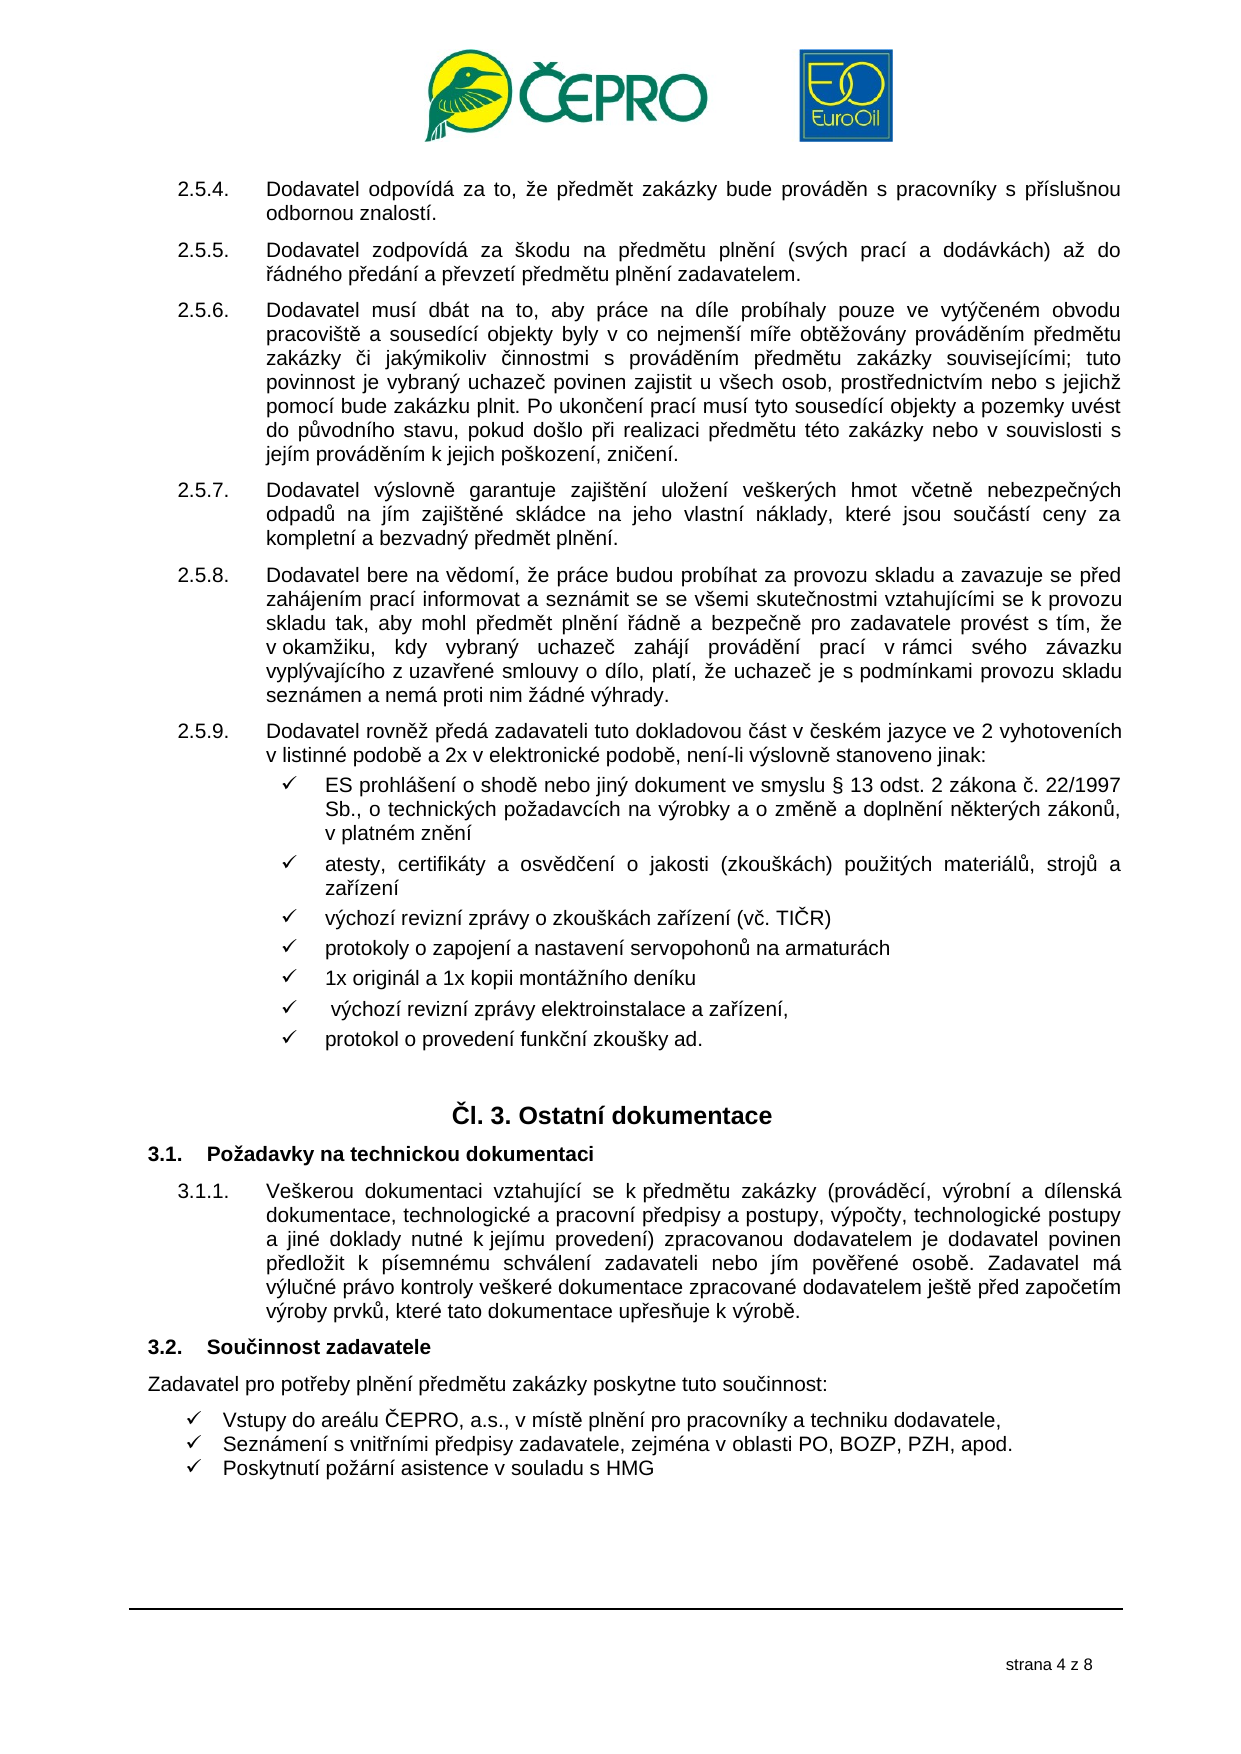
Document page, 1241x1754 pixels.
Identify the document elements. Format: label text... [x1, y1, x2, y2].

text Dodavatel musí dbát na to, aby práce na díle probíhaly pouze ve vytýčeném obvodu pracoviště a sousedící objekty byly v co nejmenší míře obtěžovány prováděním předmětu zakázky či jakýmikoliv činnostmi s prováděním předmětu zakázky souvisejícími; tuto povinnost je vybraný uchazeč povinen zajistit u všech osob, prostřednictvím nebo s jejichž pomocí bude zakázku plnit. Po ukončení prací musí tyto sousedící objekty a pozemky uvést do původního stavu, pokud došlo při realizaci předmětu této zakázky nebo v souvislosti s jejím prováděním k jejich poškození, zničení. [177, 298, 1122, 466]
text Dodavatel výslovně garantuje zajištění uložení veškerých hmot včetně nebezpečných odpadů na jím zajištěné skládce na jeho vlastní náklady, které jsou součástí ceny za kompletní a bezvadný předmět plnění. [177, 478, 1122, 550]
text Ostatní dokumentace [102, 1101, 1122, 1130]
picture [424, 49, 893, 142]
text Zadavatel pro potřeby plnění předmětu zakázky poskytne tuto součinnost: [148, 1371, 1122, 1395]
list Seznámení s vnitřními předpisy zadavatele, zejména v oblasti PO, BOZP, PZH, apod. [185, 1432, 1122, 1456]
list 1x originál a 1x kopii montážního deníku [281, 966, 1122, 990]
text Dodavatel zodpovídá za škodu na předmětu plnění (svých prací a dodávkách) až do řádného předání a převzetí předmětu plnění zadavatelem. [177, 238, 1122, 286]
text Požadavky na technickou dokumentaci [148, 1142, 1122, 1166]
text Veškerou dokumentaci vztahující se k předmětu zakázky (prováděcí, výrobní a dílenská dokumentace, technologické a pracovní předpisy a postupy, výpočty, technologické postupy a jiné doklady nutné k jejímu provedení) zpracovanou dodavatelem je dodavatel povinen předložit k písemnému schválení zadavateli nebo jím pověřené osobě. Zadavatel má výlučné právo kontroly veškeré dokumentace zpracované dodavatelem ještě před započetím výroby prvků, které tato dokumentace upřesňuje k výrobě. [177, 1179, 1122, 1322]
list protokoly o zapojení a nastavení servopohonů na armaturách [281, 936, 1122, 960]
list výchozí revizní zprávy elektroinstalace a zařízení, [281, 997, 1122, 1021]
list protokol o provedení funkční zkoušky ad. [281, 1027, 1122, 1051]
list Vstupy do areálu ČEPRO, a.s., v místě plnění pro pracovníky a techniku dodavatele, [185, 1408, 1122, 1432]
text Dodavatel odpovídá za to, že předmět zakázky bude prováděn s pracovníky s příslušnou odbornou znalostí. [177, 177, 1122, 225]
text Dodavatel bere na vědomí, že práce budou probíhat za provozu skladu a zavazuje se před zahájením prací informovat a seznámit se se všemi skutečnostmi vztahujícími se k provozu skladu tak, aby mohl předmět plnění řádně a bezpečně pro zadavatele provést s tím, že v okamžiku, kdy vybraný uchazeč zahájí provádění prací v rámci svého závazku vyplývajícího z uzavřené smlouvy o dílo, platí, že uchazeč je s podmínkami provozu skladu seznámen a nemá proti nim žádné výhrady. [177, 563, 1122, 706]
list Poskytnutí požární asistence v souladu s HMG [185, 1456, 1122, 1480]
list ES prohlášení o shodě nebo jiný dokument ve smyslu § 13 odst. 2 zákona č. 22/1997 Sb., o technických požadavcích na výrobky a o změně a doplnění některých zákonů, v platném znění [281, 773, 1122, 845]
text Dodavatel rovněž předá zadavateli tuto dokladovou část v českém jazyce ve 2 vyhotoveních v listinné podobě a 2x v elektronické podobě, není-li výslovně stanoveno jinak: [177, 719, 1122, 767]
subtitle Součinnost zadavatele [148, 1335, 1122, 1359]
list atesty, certifikáty a osvědčení o jakosti (zkouškách) použitých materiálů, strojů a zařízení [281, 851, 1122, 899]
list výchozí revizní zprávy o zkouškách zařízení (vč. TIČR) [281, 906, 1122, 930]
